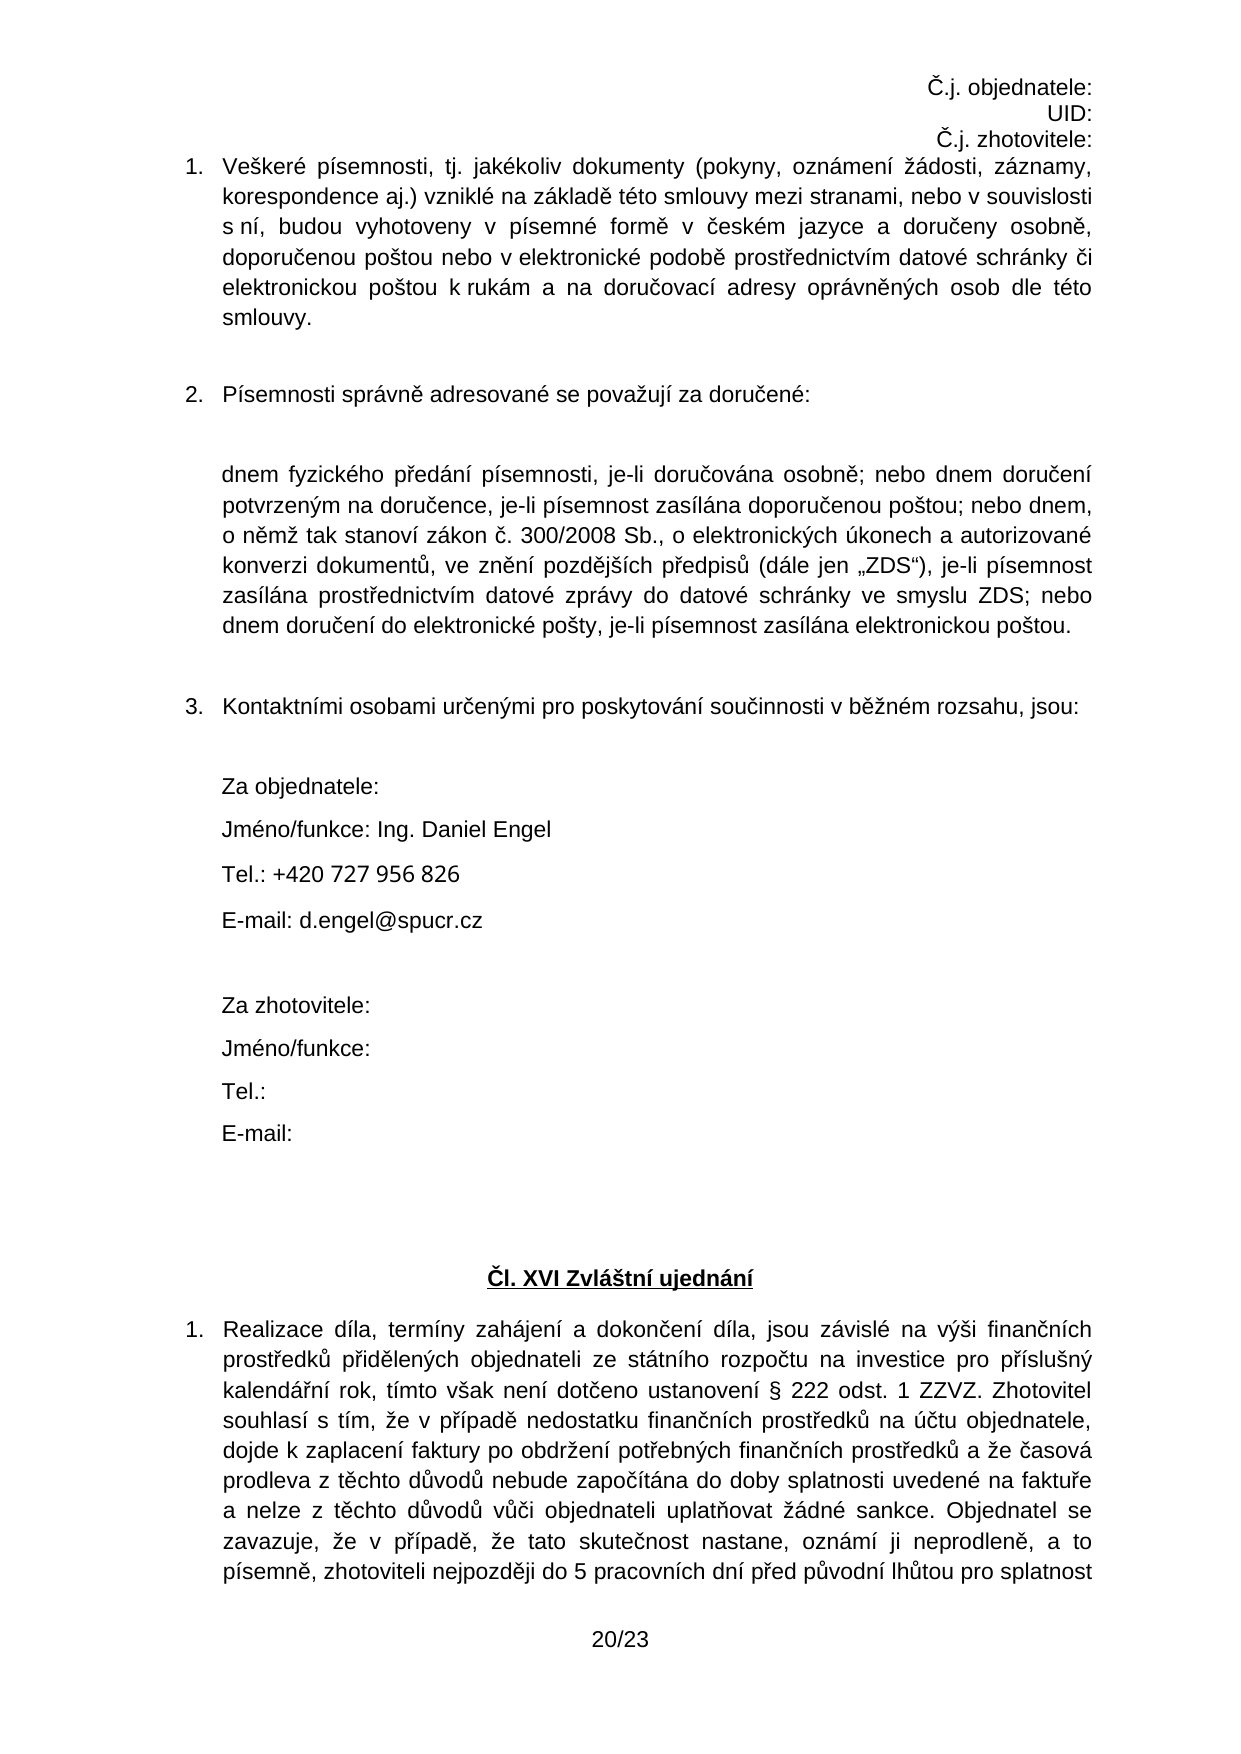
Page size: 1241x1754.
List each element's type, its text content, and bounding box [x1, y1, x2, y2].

text Jméno/funkce: Ing. Daniel Engel [148, 816, 1093, 842]
list Písemnosti správně adresované se považují za doručené: [185, 381, 1093, 408]
text Za objednatele: [185, 773, 1093, 799]
text Čl. XVI Zvláštní ujednání [148, 1265, 1093, 1291]
text dnem fyzického předání písemnosti, je-li doručována osobně; nebo dnem doručení potvrzeným na doručence, je-li písemnost zasílána doporučenou poštou; nebo dnem, o němž tak stanoví zákon č. 300/2008 Sb., o elektronických úkonech a autorizované konverzi dokumentů, ve znění pozdějších předpisů (dále jen „ZDS“), je-li písemnost zasílána prostřednictvím datové zprávy do datové schránky ve smyslu ZDS; nebo dnem doručení do elektronické pošty, je-li písemnost zasílána elektronickou poštou. [221, 461, 1093, 639]
text Jméno/funkce: [192, 1035, 1093, 1061]
list Veškeré písemnosti, tj. jakékoliv dokumenty (pokyny, oznámení žádosti, záznamy, korespondence aj.) vzniklé na základě této smlouvy mezi stranami, nebo v souvislosti s ní, budou vyhotoveny v písemné formě v českém jazyce a doručeny osobně, doporučenou poštou nebo v elektronické podobě prostřednictvím datové schránky či elektronickou poštou k rukám a na doručovací adresy oprávněných osob dle této smlouvy. [185, 153, 1093, 330]
text Tel.: +420 727 956 826 [192, 858, 1093, 889]
list Kontaktními osobami určenými pro poskytování součinnosti v běžném rozsahu, jsou: [185, 693, 1093, 719]
text E-mail: [192, 1120, 1093, 1147]
text E-mail: d.engel@spucr.cz [192, 907, 1093, 933]
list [185, 1316, 1093, 1584]
text Tel.: [192, 1078, 1093, 1104]
text Za zhotovitele: [192, 992, 1093, 1018]
